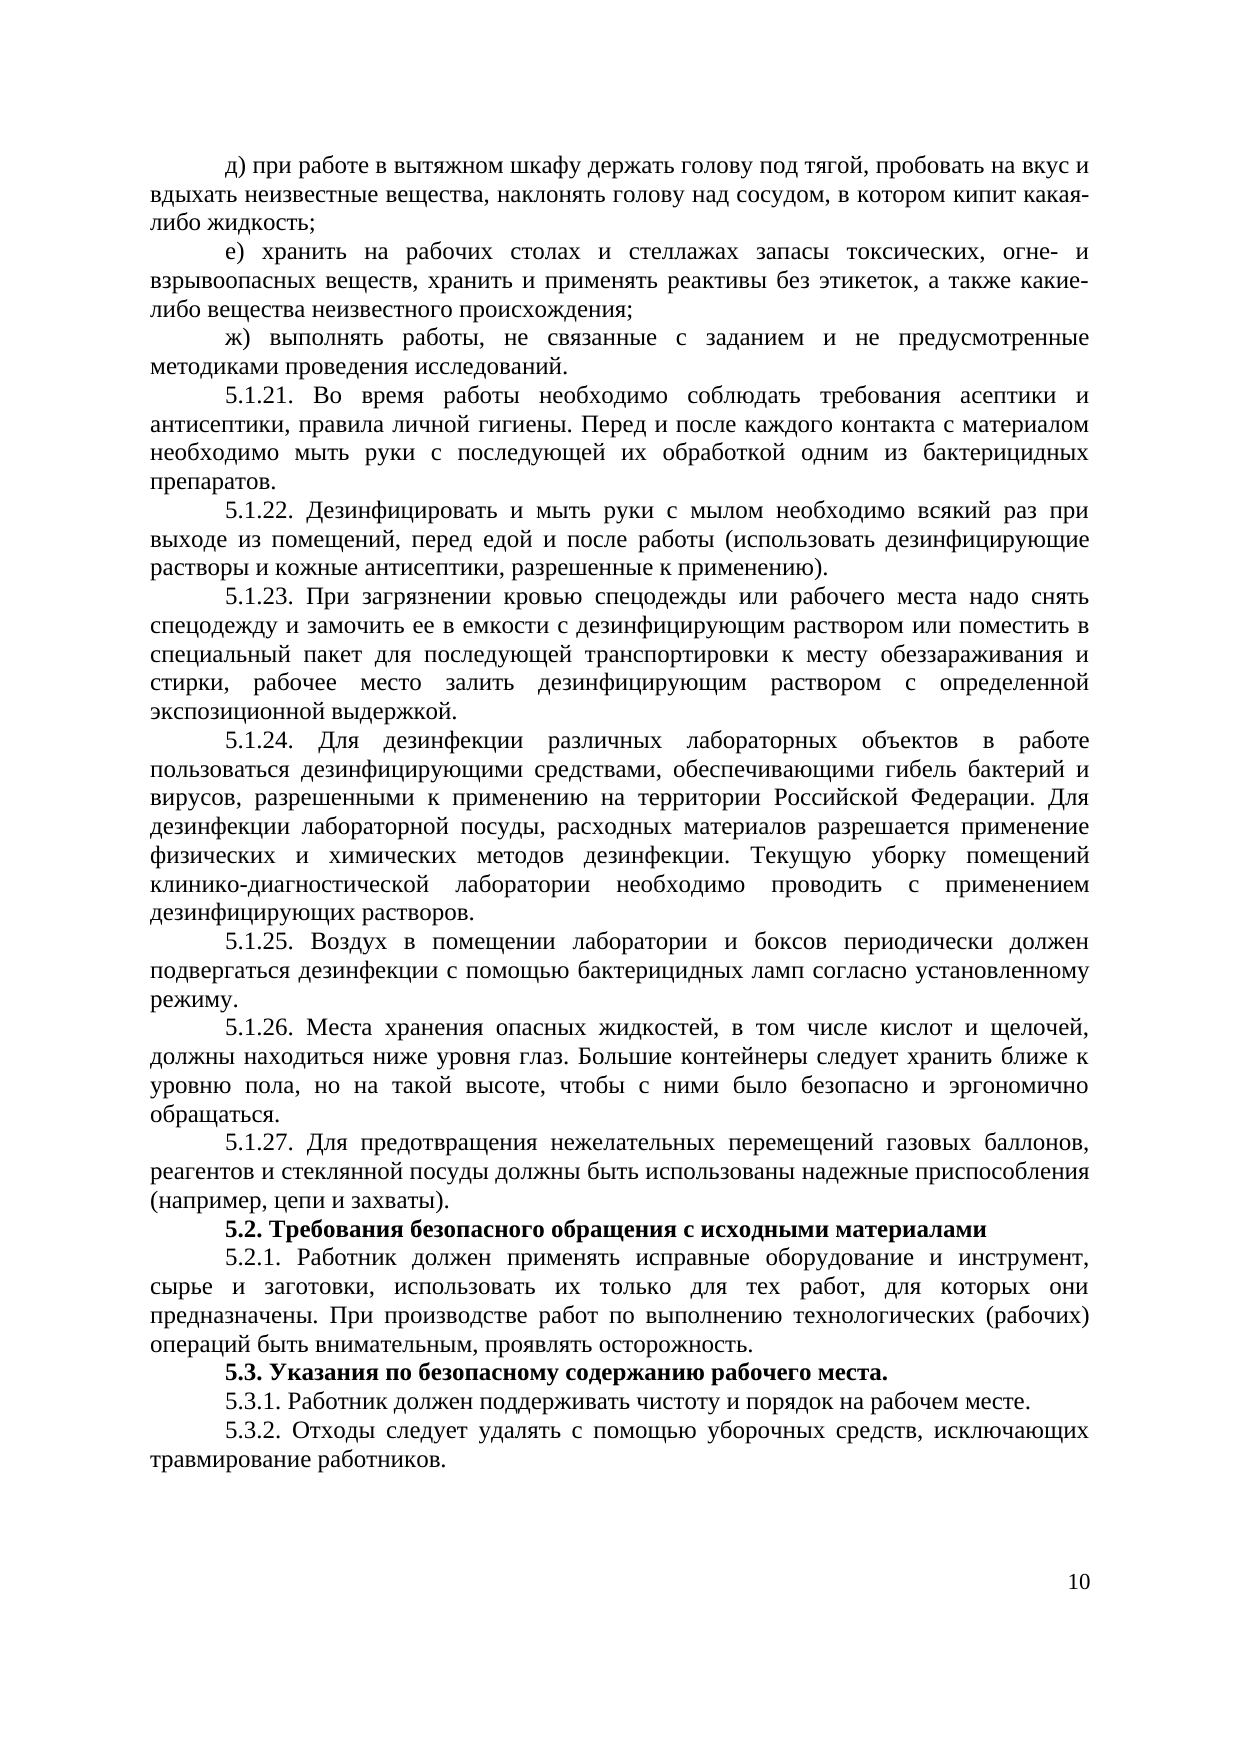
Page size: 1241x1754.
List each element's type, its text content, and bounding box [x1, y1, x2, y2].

text 5.1.26. Места хранения опасных жидкостей, в том числе кислот и щелочей, должны находиться ниже уровня глаз. Большие контейнеры следует хранить ближе к уровню пола, но на такой высоте, чтобы с ними было безопасно и эргономично обращаться. [150, 1012, 1090, 1127]
text 5.2. Требования безопасного обращения с исходными материалами [150, 1214, 1090, 1242]
text 5.1.23. При загрязнении кровью спецодежды или рабочего места надо снять спецодежду и замочить ее в емкости с дезинфицирующим раствором или поместить в специальный пакет для последующей транспортировки к месту обеззараживания и стирки, рабочее место залить дезинфицирующим раствором с определенной экспозиционной выдержкой. [150, 581, 1090, 725]
text 5.3.1. Работник должен поддерживать чистоту и порядок на рабочем месте. [150, 1386, 1090, 1415]
text 5.3.2. Отходы следует удалять с помощью уборочных средств, исключающих травмирование работников. [150, 1415, 1090, 1472]
text 5.2.1. Работник должен применять исправные оборудование и инструмент, сырье и заготовки, использовать их только для тех работ, для которых они предназначены. При производстве работ по выполнению технологических (рабочих) операций быть внимательным, проявлять осторожность. [150, 1242, 1090, 1357]
text 5.1.22. Дезинфицировать и мыть руки с мылом необходимо всякий раз при выходе из помещений, перед едой и после работы (использовать дезинфицирующие растворы и кожные антисептики, разрешенные к применению). [150, 495, 1090, 581]
text 5.1.25. Воздух в помещении лаборатории и боксов периодически должен подвергаться дезинфекции с помощью бактерицидных ламп согласно установленному режиму. [150, 926, 1090, 1012]
text д) при работе в вытяжном шкафу держать голову под тягой, пробовать на вкус и вдыхать неизвестные вещества, наклонять голову над сосудом, в котором кипит какая-либо жидкость; [150, 150, 1090, 236]
text ж) выполнять работы, не связанные с заданием и не предусмотренные методиками проведения исследований. [150, 322, 1090, 380]
text 5.3. Указания по безопасному содержанию рабочего места. [150, 1357, 1090, 1386]
text 5.1.21. Во время работы необходимо соблюдать требования асептики и антисептики, правила личной гигиены. Перед и после каждого контакта с материалом необходимо мыть руки с последующей их обработкой одним из бактерицидных препаратов. [150, 380, 1090, 495]
text 5.1.27. Для предотвращения нежелательных перемещений газовых баллонов, реагентов и стеклянной посуды должны быть использованы надежные приспособления (например, цепи и захваты). [150, 1127, 1090, 1214]
text е) хранить на рабочих столах и стеллажах запасы токсических, огне- и взрывоопасных веществ, хранить и применять реактивы без этикеток, а также какие-либо вещества неизвестного происхождения; [150, 236, 1090, 322]
text 5.1.24. Для дезинфекции различных лабораторных объектов в работе пользоваться дезинфицирующими средствами, обеспечивающими гибель бактерий и вирусов, разрешенными к применению на территории Российской Федерации. Для дезинфекции лабораторной посуды, расходных материалов разрешается применение физических и химических методов дезинфекции. Текущую уборку помещений клинико-диагностической лаборатории необходимо проводить с применением дезинфицирующих растворов. [150, 725, 1090, 926]
